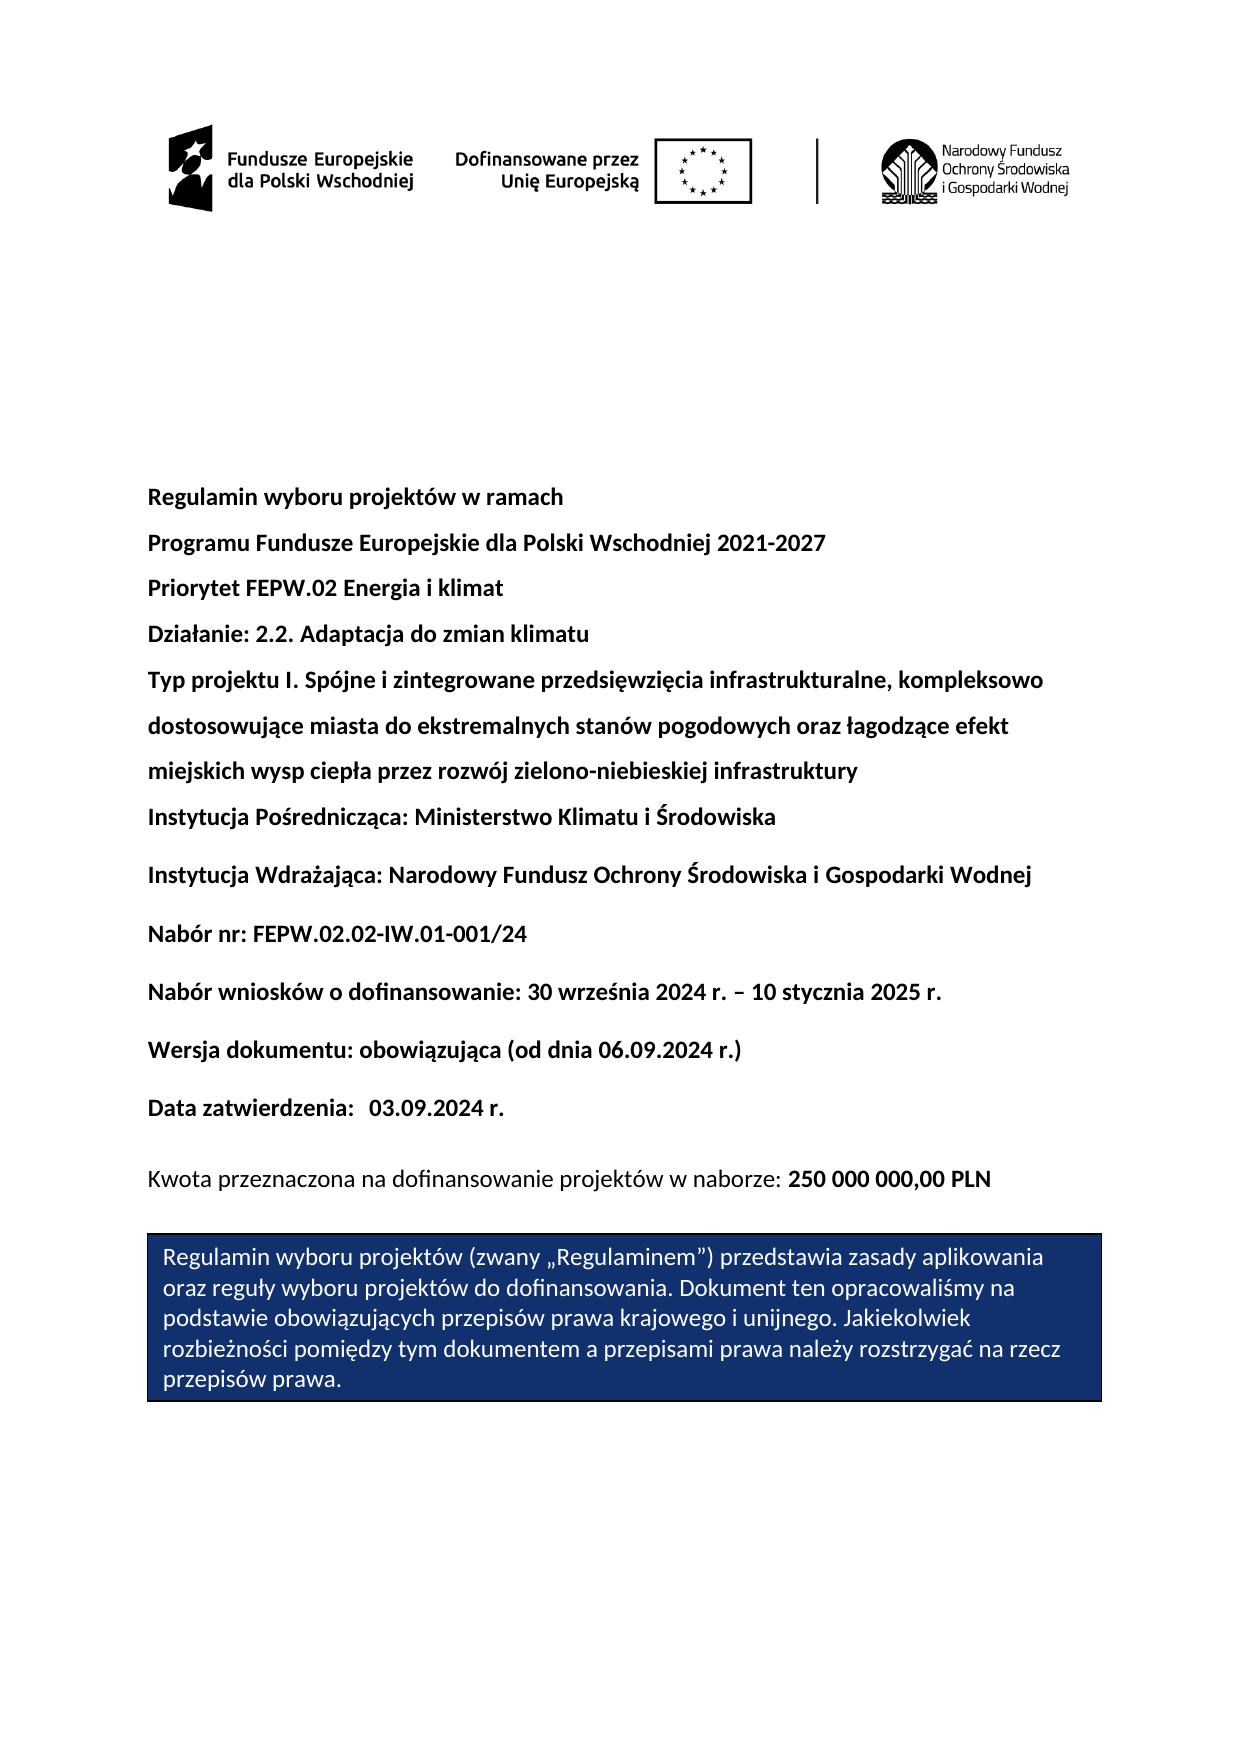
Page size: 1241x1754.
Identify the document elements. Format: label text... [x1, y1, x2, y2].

text Kwota przeznaczona na dofinansowanie projektów w naborze: 250 000 000,00 PLN [148, 1163, 1092, 1194]
subtitle Priorytet FEPW.02 Energia i klimat [148, 573, 1092, 603]
subtitle Wersja dokumentu: obowiązująca (od dnia 06.09.2024 r.) [148, 1034, 1092, 1065]
picture [147, 102, 1093, 234]
subtitle Typ projektu I. Spójne i zintegrowane przedsięwzięcia infrastrukturalne, kompleksowo dostosowujące miasta do ekstremalnych stanów pogodowych oraz łagodzące efekt miejskich wysp ciepła przez rozwój zielono-niebieskiej infrastruktury [148, 664, 1092, 786]
subtitle Regulamin wyboru projektów w ramach [148, 481, 1092, 512]
subtitle Nabór wniosków o dofinansowanie: 30 września 2024 r. – 10 stycznia 2025 r. [148, 976, 1092, 1006]
subtitle Instytucja Pośrednicząca: Ministerstwo Klimatu i Środowiska [148, 801, 1092, 832]
subtitle Nabór nr: FEPW.02.02-IW.01-001/24 [148, 918, 1092, 948]
subtitle Instytucja Wdrażająca: Narodowy Fundusz Ochrony Środowiska i Gospodarki Wodnej [148, 859, 1092, 890]
subtitle Działanie: 2.2. Adaptacja do zmian klimatu [148, 618, 1092, 649]
subtitle Data zatwierdzenia: 03.09.2024 r. [148, 1092, 1092, 1123]
subtitle Programu Fundusze Europejskie dla Polski Wschodniej 2021-2027 [133, 527, 1092, 557]
